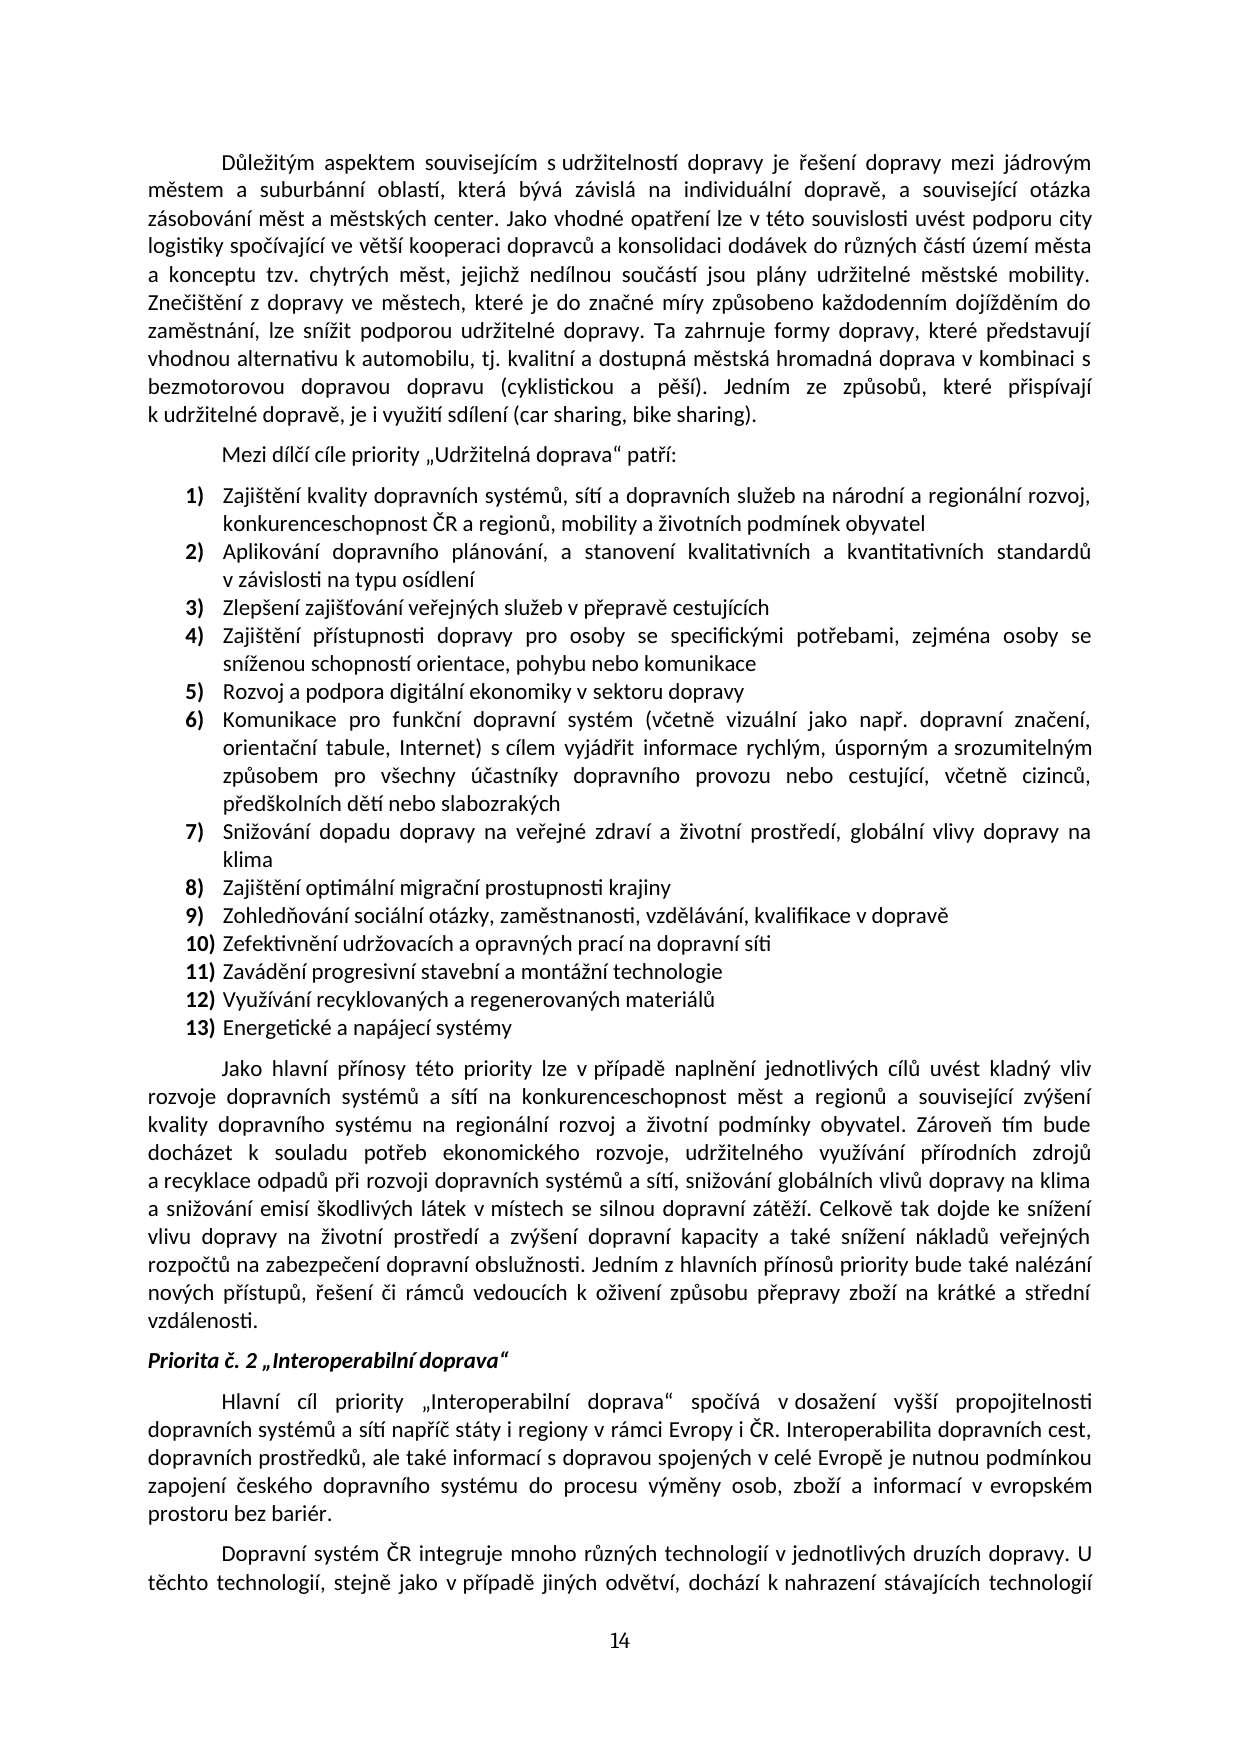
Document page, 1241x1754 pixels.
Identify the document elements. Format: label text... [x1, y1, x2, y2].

list Využívání recyklovaných a regenerovaných materiálů [185, 985, 1093, 1013]
list Zavádění progresivní stavební a montážní technologie [185, 957, 1093, 985]
list Komunikace pro funkční dopravní systém (včetně vizuální jako např. dopravní značení, orientační tabule, Internet) s cílem vyjádřit informace rychlým, úsporným a srozumitelným způsobem pro všechny účastníky dopravního provozu nebo cestující, včetně cizinců, předškolních dětí nebo slabozrakých [185, 705, 1093, 817]
text Mezi dílčí cíle priority „Udržitelná doprava“ patří: [148, 440, 1093, 468]
list Energetické a napájecí systémy [185, 1013, 1093, 1041]
list Zajištění kvality dopravních systémů, sítí a dopravních služeb na národní a regionální rozvoj, konkurenceschopnost ČR a regionů, mobility a životních podmínek obyvatel [185, 481, 1093, 537]
list Zajištění přístupnosti dopravy pro osoby se specifickými potřebami, zejména osoby se sníženou schopností orientace, pohybu nebo komunikace [185, 621, 1093, 677]
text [148, 1539, 1093, 1596]
list Zlepšení zajišťování veřejných služeb v přepravě cestujících [185, 593, 1093, 621]
list Zefektivnění udržovacích a opravných prací na dopravní síti [185, 929, 1093, 957]
list Zajištění optimální migrační prostupnosti krajiny [185, 873, 1093, 901]
list Aplikování dopravního plánování, a stanovení kvalitativních a kvantitativních standardů v závislosti na typu osídlení [185, 537, 1093, 593]
text Priorita č. 2 „Interoperabilní doprava“ [148, 1346, 1093, 1374]
text Hlavní cíl priority „Interoperabilní doprava“ spočívá v dosažení vyšší propojitelnosti dopravních systémů a sítí napříč státy i regiony v rámci Evropy i ČR. Interoperabilita dopravních cest, dopravních prostředků, ale také informací s dopravou spojených v celé Evropě je nutnou podmínkou zapojení českého dopravního systému do procesu výměny osob, zboží a informací v evropském prostoru bez bariér. [148, 1387, 1093, 1527]
list Rozvoj a podpora digitální ekonomiky v sektoru dopravy [185, 677, 1093, 705]
list Snižování dopadu dopravy na veřejné zdraví a životní prostředí, globální vlivy dopravy na klima [185, 817, 1093, 873]
text Jako hlavní přínosy této priority lze v případě naplnění jednotlivých cílů uvést kladný vliv rozvoje dopravních systémů a sítí na konkurenceschopnost měst a regionů a související zvýšení kvality dopravního systému na regionální rozvoj a životní podmínky obyvatel. Zároveň tím bude docházet k souladu potřeb ekonomického rozvoje, udržitelného využívání přírodních zdrojů a recyklace odpadů při rozvoji dopravních systémů a sítí, snižování globálních vlivů dopravy na klima a snižování emisí škodlivých látek v místech se silnou dopravní zátěží. Celkově tak dojde ke snížení vlivu dopravy na životní prostředí a zvýšení dopravní kapacity a také snížení nákladů veřejných rozpočtů na zabezpečení dopravní obslužnosti. Jedním z hlavních přínosů priority bude také nalézání nových přístupů, řešení či rámců vedoucích k oživení způsobu přepravy zboží na krátké a střední vzdálenosti. [148, 1054, 1093, 1334]
list Zohledňování sociální otázky, zaměstnanosti, vzdělávání, kvalifikace v dopravě [185, 901, 1093, 929]
text Důležitým aspektem souvisejícím s udržitelností dopravy je řešení dopravy mezi jádrovým městem a suburbánní oblastí, která bývá závislá na individuální dopravě, a související otázka zásobování měst a městských center. Jako vhodné opatření lze v této souvislosti uvést podporu city logistiky spočívající ve větší kooperaci dopravců a konsolidaci dodávek do různých částí území města a konceptu tzv. chytrých měst, jejichž nedílnou součástí jsou plány udržitelné městské mobility. Znečištění z dopravy ve městech, které je do značné míry způsobeno každodenním dojížděním do zaměstnání, lze snížit podporou udržitelné dopravy. Ta zahrnuje formy dopravy, které představují vhodnou alternativu k automobilu, tj. kvalitní a dostupná městská hromadná doprava v kombinaci s bezmotorovou dopravou dopravu (cyklistickou a pěší). Jedním ze způsobů, které přispívají k udržitelné dopravě, je i využití sdílení (car sharing, bike sharing). [148, 148, 1093, 428]
